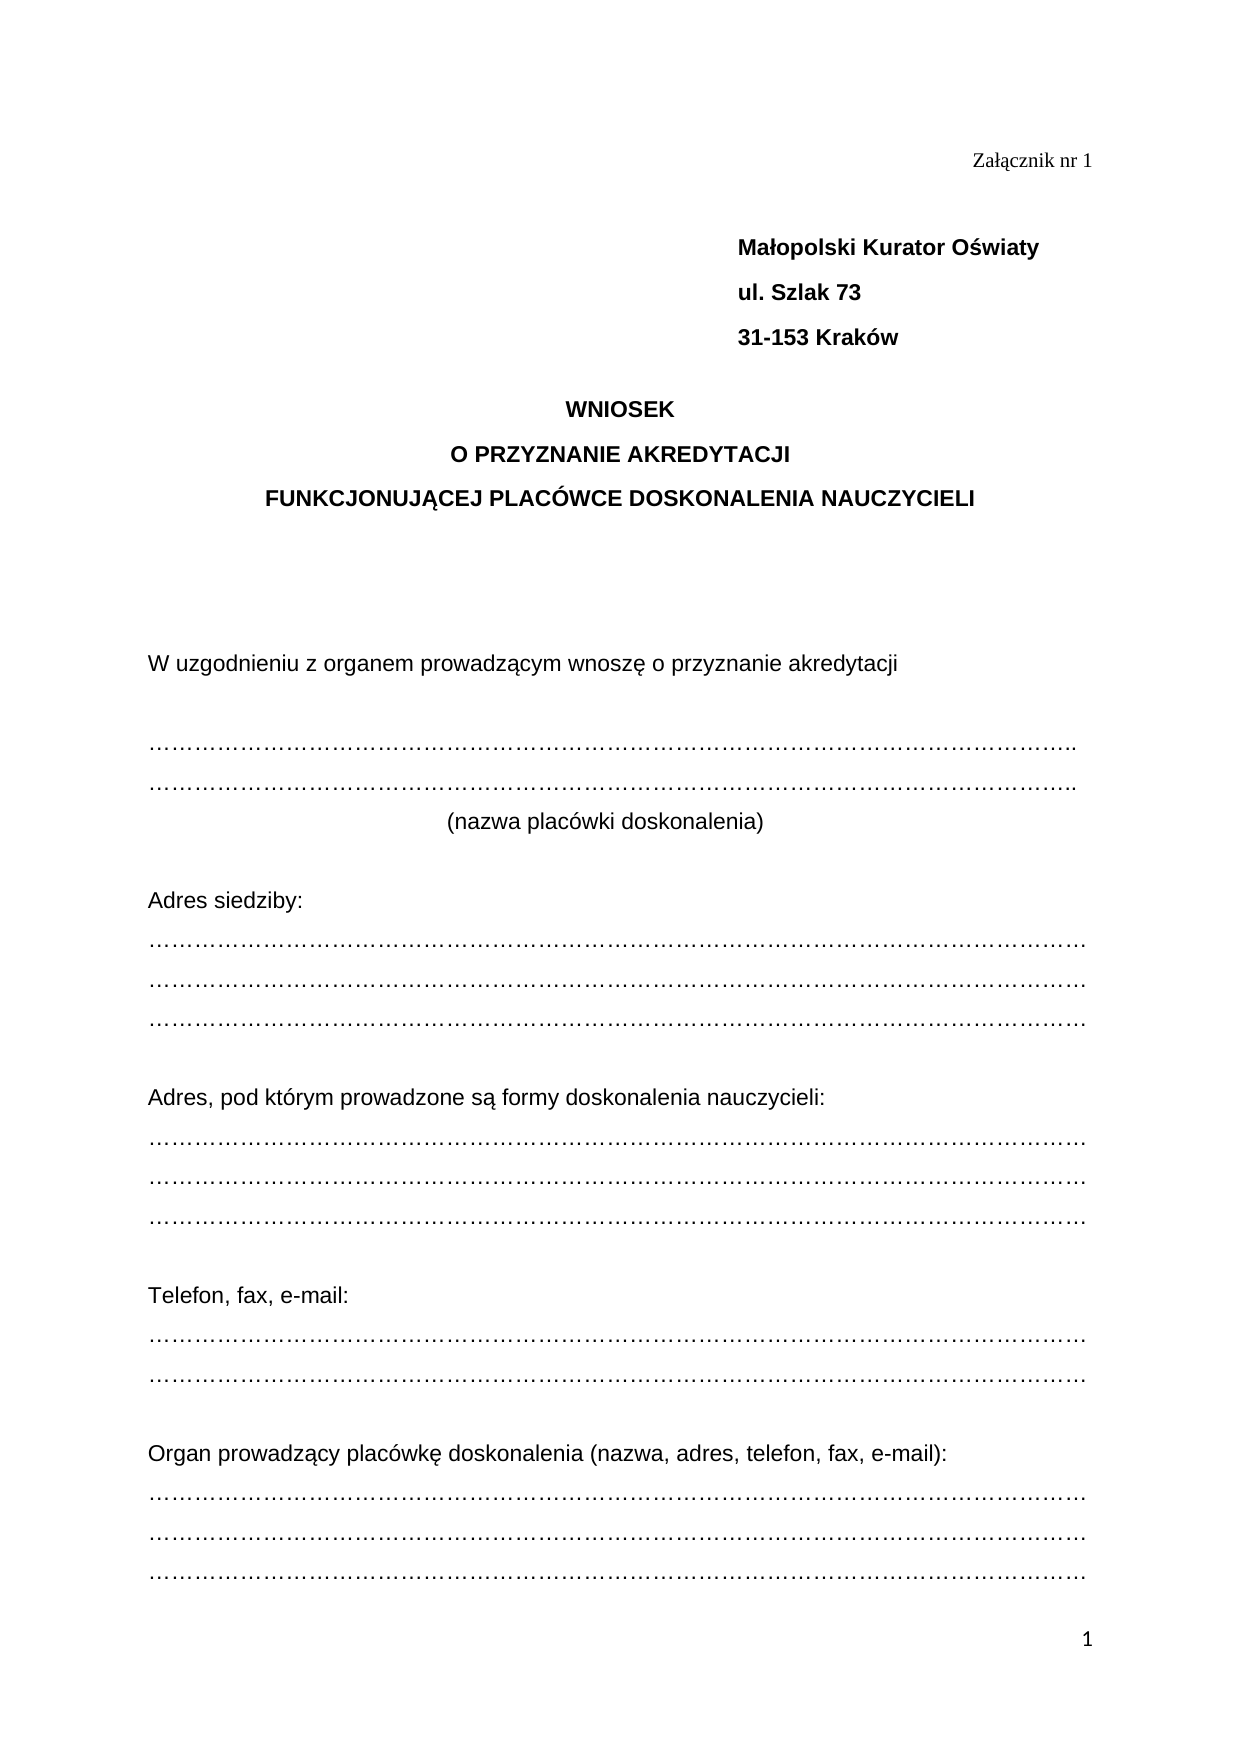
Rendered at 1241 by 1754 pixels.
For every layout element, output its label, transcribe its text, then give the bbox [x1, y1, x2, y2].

text ……………………………………………………………………………………………………………………………………………………………………………………………………………………………………………………………………………………………………………………………………… [148, 1124, 1093, 1229]
text ………………………………………………………………………………………………………………………………………………………………………………………………………………………… [148, 1321, 1093, 1387]
text Adres siedziby: [148, 887, 1093, 913]
text ……………………………………………………………………………………………………………………………………………………………………………………………………………………………………………………………………………………………………………………………………… [148, 926, 1093, 1032]
text ……………………………………………………………………………………………………………………………………………………………………………………………………………………………………………………………………………………………………………………………………… [148, 1479, 1093, 1584]
text O PRZYZNANIE AKREDYTACJI [148, 441, 1093, 467]
text ul. Szlak 73 [664, 279, 1093, 305]
text Adres, pod którym prowadzone są formy doskonalenia nauczycieli: [148, 1084, 1093, 1111]
text Organ prowadzący placówkę doskonalenia (nazwa, adres, telefon, fax, e-mail): [148, 1439, 1093, 1466]
text (nazwa placówki doskonalenia) [148, 808, 1093, 834]
text FUNKCJONUJĄCEJ PLACÓWCE DOSKONALENIA NAUCZYCIELI [148, 485, 1093, 511]
text Załącznik nr 1 [148, 148, 1093, 172]
text 31-153 Kraków [738, 323, 1093, 378]
text ………………………………………………………………………………………………………….. [148, 768, 1093, 795]
text W uzgodnieniu z organem prowadzącym wnoszę o przyznanie akredytacji [148, 650, 1093, 676]
text WNIOSEK [148, 396, 1093, 422]
text Telefon, fax, e-mail: [148, 1282, 1093, 1308]
text ………………………………………………………………………………………………………….. [148, 729, 1093, 755]
text Małopolski Kurator Oświaty [738, 234, 1093, 261]
